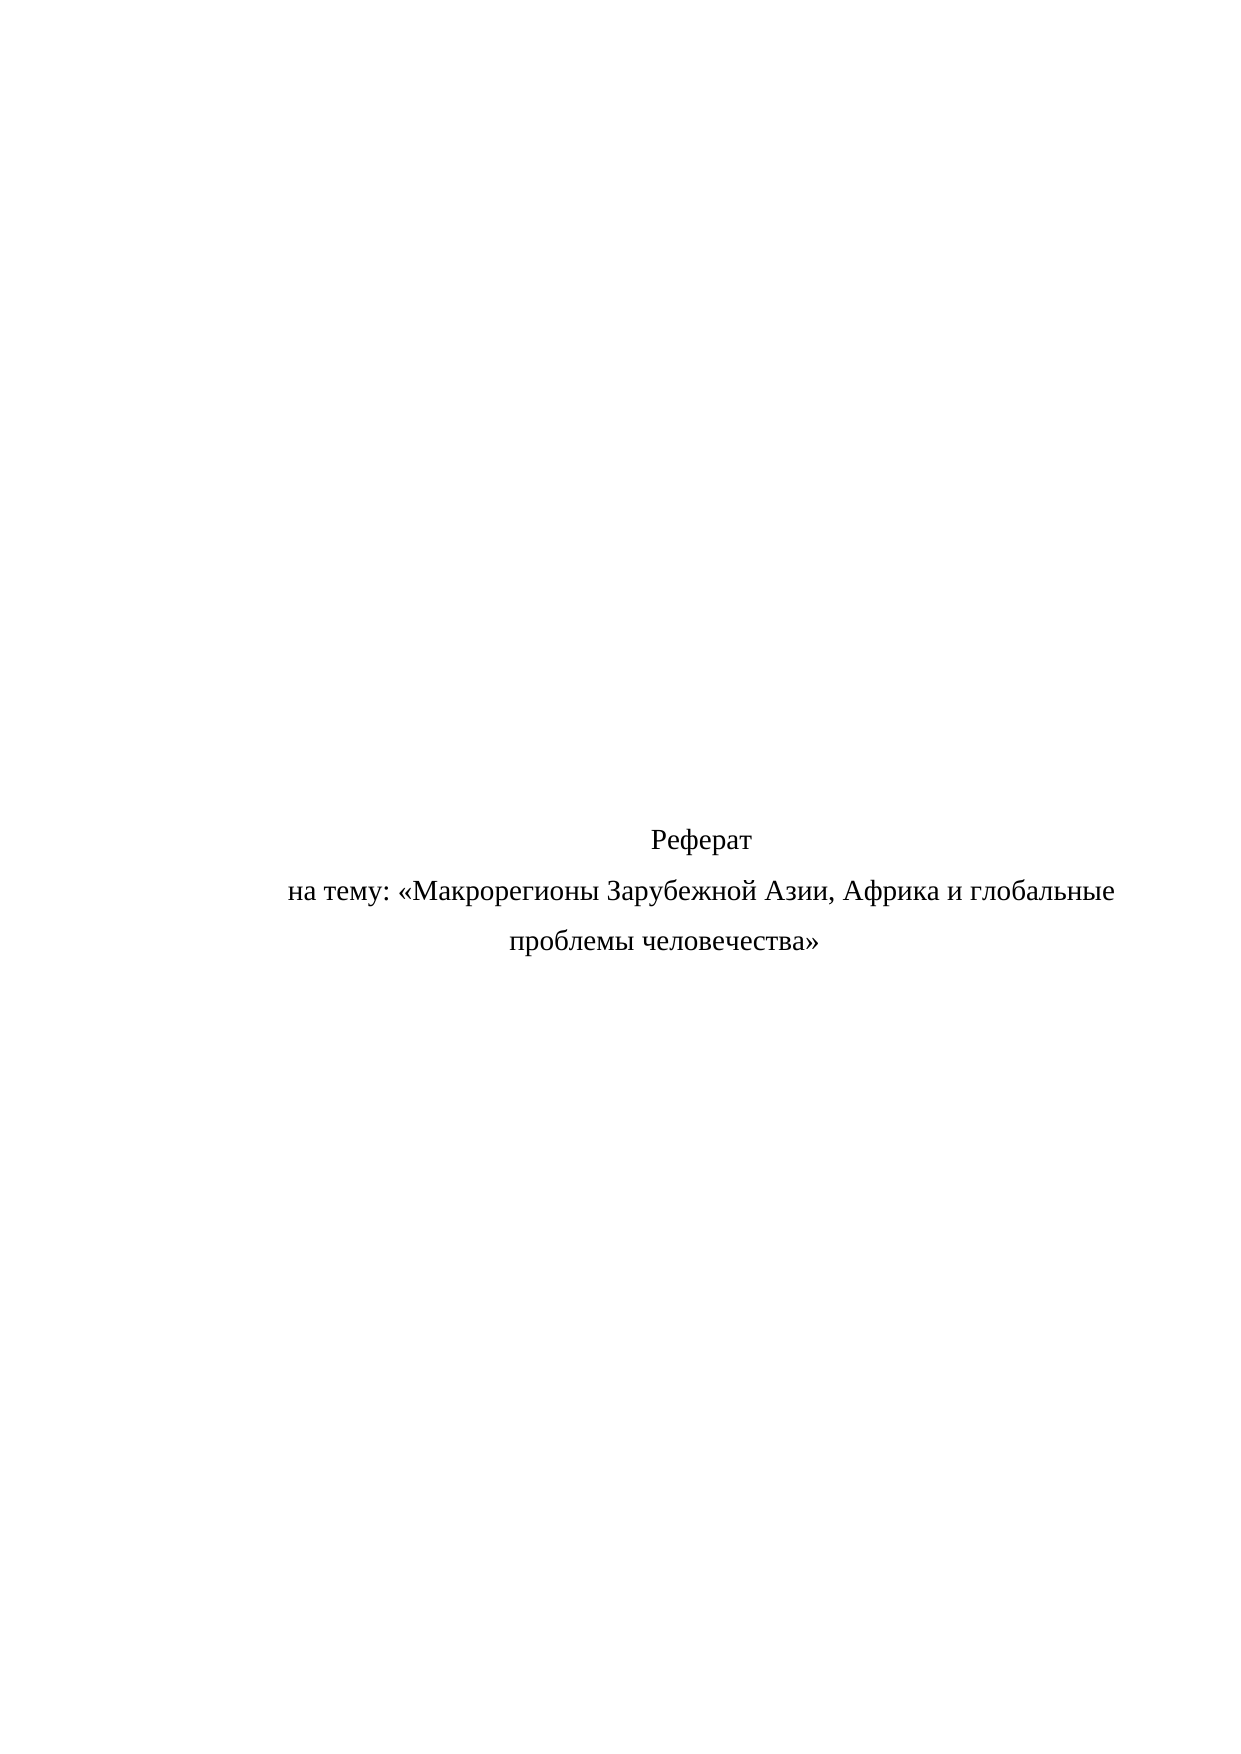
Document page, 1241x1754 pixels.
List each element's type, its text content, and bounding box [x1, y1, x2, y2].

text на тему: «Макрорегионы Зарубежной Азии, Африка и глобальные проблемы человечества» [177, 873, 1152, 957]
text Реферат [177, 822, 1152, 856]
